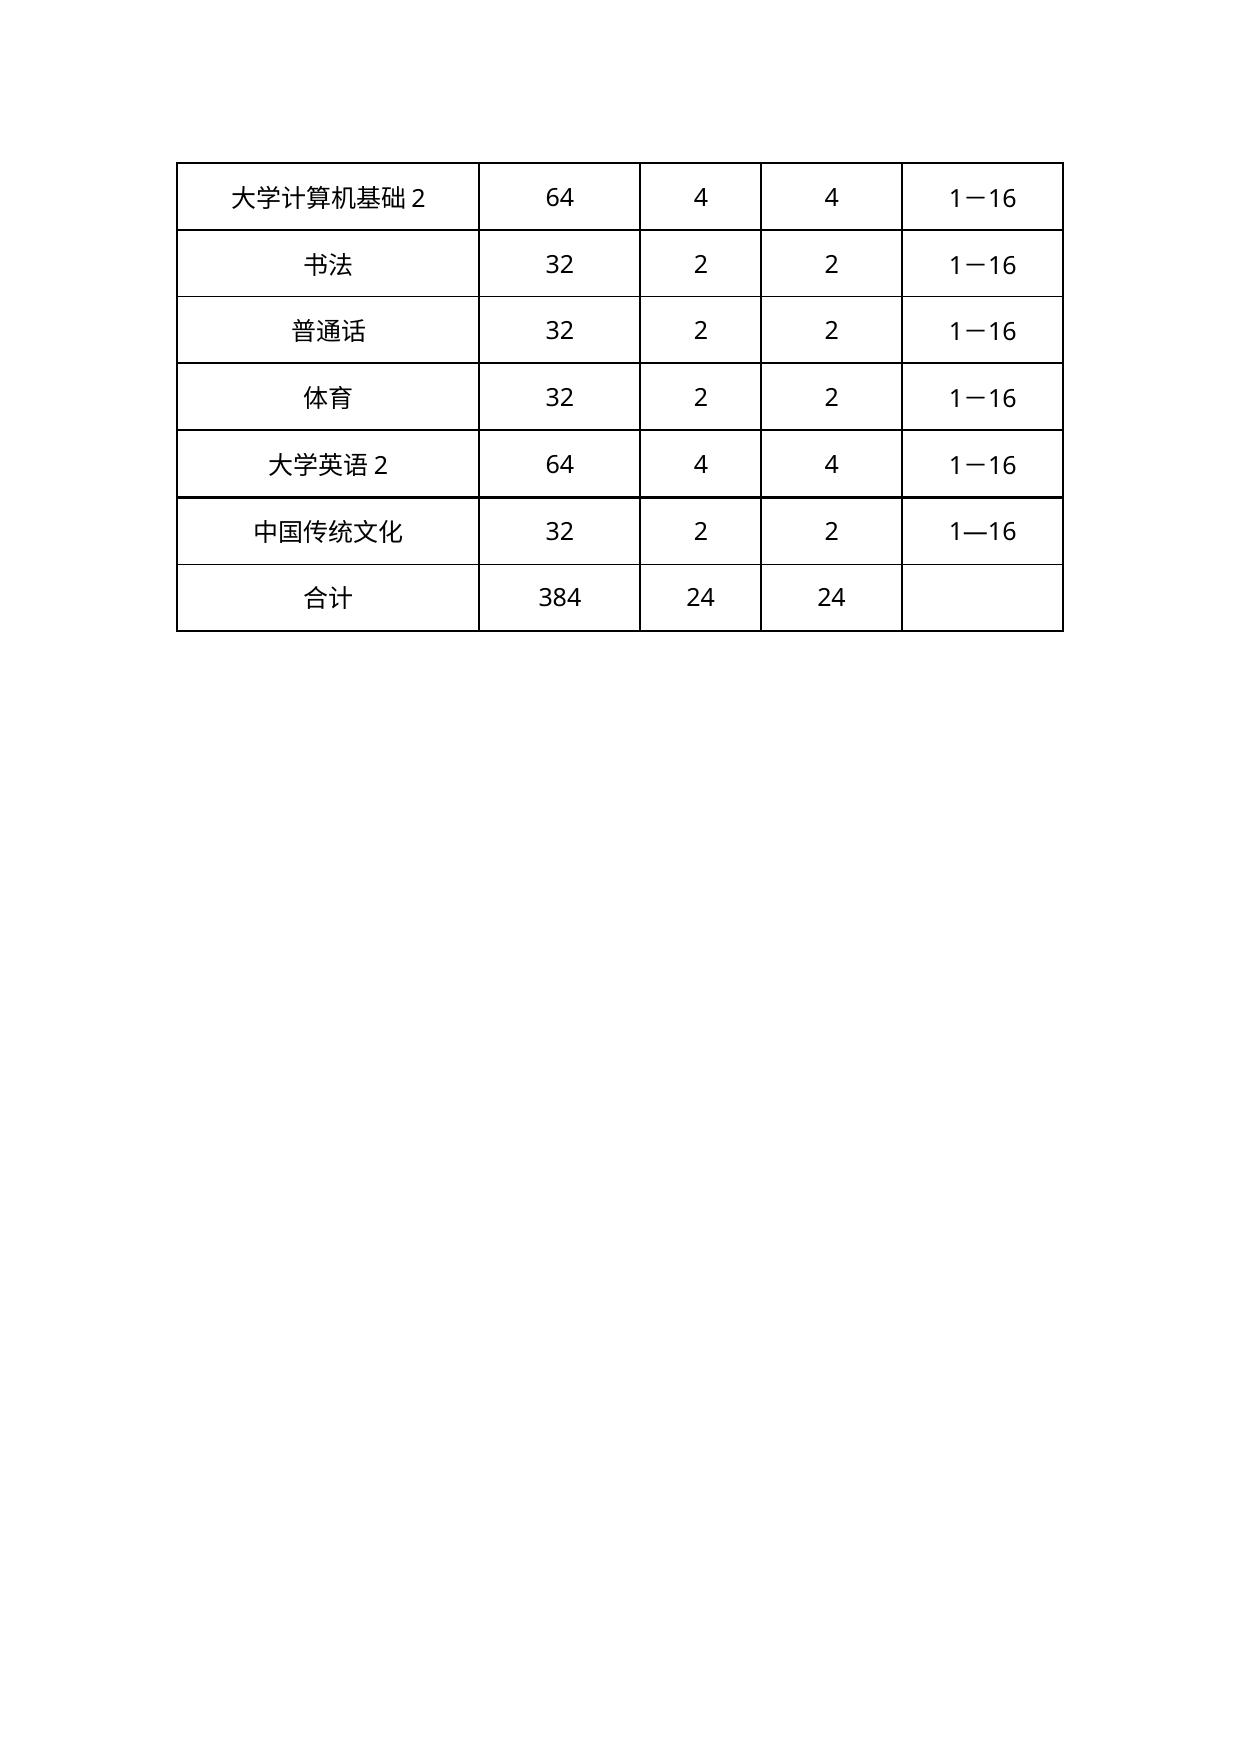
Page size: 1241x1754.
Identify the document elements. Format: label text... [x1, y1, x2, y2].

table_cell 4 [762, 431, 901, 496]
table_cell 32 [480, 364, 639, 429]
table_cell 2 [641, 297, 760, 362]
table_cell 1－16 [903, 164, 1062, 229]
table_cell 2 [762, 364, 901, 429]
table_cell 普通话 [178, 297, 478, 362]
table_cell 1－16 [903, 364, 1062, 429]
table_cell 1－16 [903, 231, 1062, 296]
table_cell 中国传统文化 [178, 499, 478, 563]
table_cell 24 [762, 565, 901, 629]
table_cell 2 [641, 231, 760, 296]
table_cell 32 [480, 499, 639, 563]
table_cell 2 [762, 231, 901, 296]
table_cell 1—16 [903, 499, 1062, 563]
table_cell 1－16 [903, 431, 1062, 496]
table_cell 64 [480, 431, 639, 496]
table_cell 4 [641, 164, 760, 229]
table_cell 64 [480, 164, 639, 229]
table_cell 4 [762, 164, 901, 229]
table_cell 体育 [178, 364, 478, 429]
table_cell 384 [480, 565, 639, 629]
table_cell 合计 [178, 565, 478, 629]
table_cell 2 [641, 364, 760, 429]
table_cell 1－16 [903, 297, 1062, 362]
table_cell 大学英语2 [178, 431, 478, 496]
table_cell 书法 [178, 231, 478, 296]
table_cell [903, 565, 1062, 629]
table_cell 大学计算机基础2 [178, 164, 478, 229]
table_cell 24 [641, 565, 760, 629]
table_cell 2 [762, 499, 901, 563]
table_cell 32 [480, 297, 639, 362]
table_cell 32 [480, 231, 639, 296]
table_cell 4 [641, 431, 760, 496]
table_cell 2 [762, 297, 901, 362]
table_cell 2 [641, 499, 760, 563]
